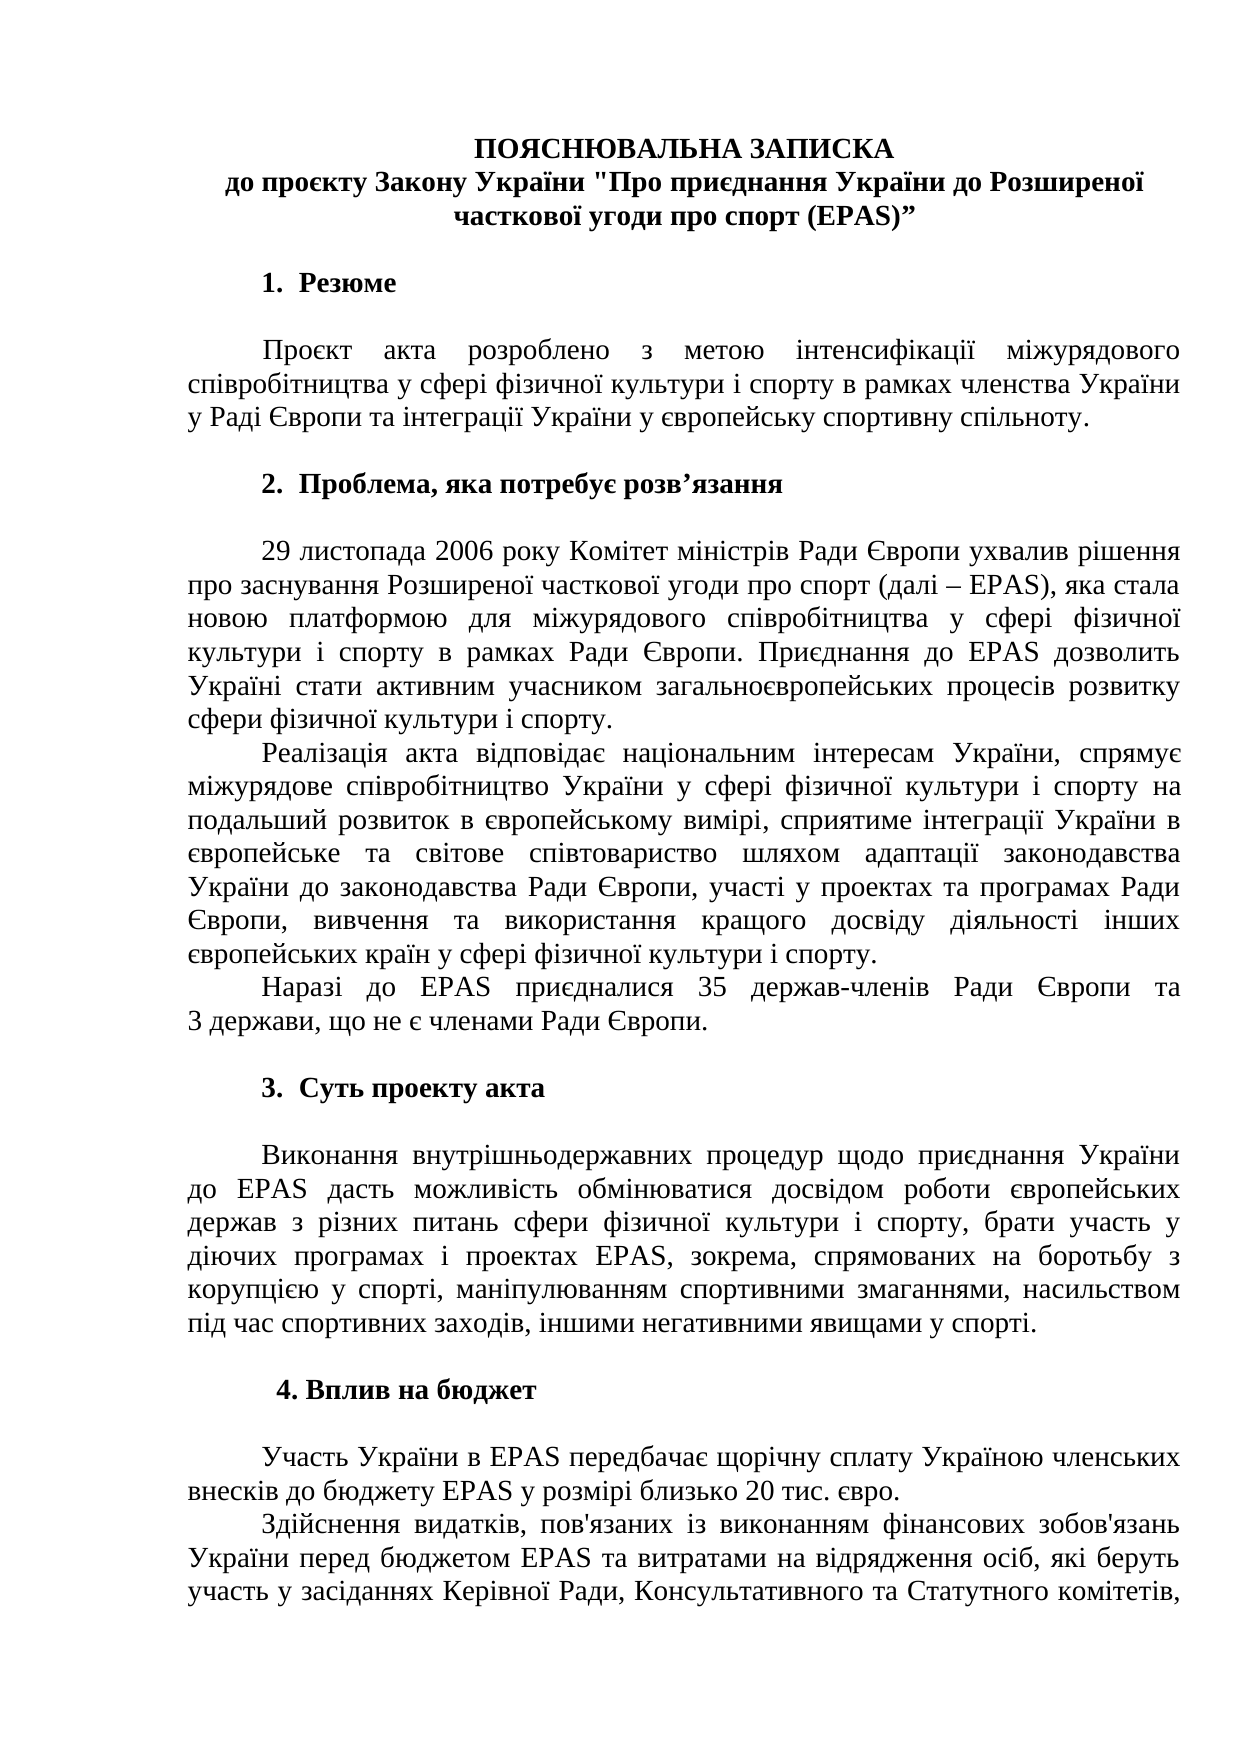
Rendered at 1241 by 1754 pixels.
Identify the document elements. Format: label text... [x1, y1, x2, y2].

text 4. Вплив на бюджет [187, 1372, 1181, 1406]
text 29 листопада 2006 року Комітет міністрів Ради Європи ухвалив рішення про заснування Розширеної часткової угоди про спорт (далі – EPAS), яка стала новою платформою для міжурядового співробітництва у сфері фізичної культури і спорту в рамках Ради Європи. Приєднання до EPAS дозволить Україні стати активним учасником загальноєвропейських процесів розвитку сфери фізичної культури і спорту. [187, 533, 1181, 735]
text Виконання внутрішньодержавних процедур щодо приєднання України до EPAS дасть можливість обмінюватися досвідом роботи європейських держав з різних питань сфери фізичної культури і спорту, брати участь у діючих програмах і проектах EPAS, зокрема, спрямованих на боротьбу з корупцією у спорті, маніпулюванням спортивними змаганнями, насильством під час спортивних заходів, іншими негативними явищами у спорті. [187, 1137, 1181, 1338]
list Резюме [261, 265, 1181, 299]
text до проєкту Закону України "Про приєднання України до Розширеної часткової угоди про спорт (EPAS)” [187, 164, 1181, 232]
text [187, 1506, 1181, 1607]
text ПОЯСНЮВАЛЬНА ЗАПИСКА [187, 131, 1181, 164]
text Наразі до EPAS приєдналися 35 держав-членів Ради Європи та 3 держави, що не є членами Ради Європи. [187, 969, 1181, 1037]
text Проєкт акта розроблено з метою інтенсифікації міжурядового співробітництва у сфері фізичної культури і спорту в рамках членства України у Раді Європи та інтеграції України у європейську спортивну спільноту. [187, 332, 1181, 433]
text Участь України в EPAS передбачає щорічну сплату Україною членських внесків до бюджету EPAS у розмірі близько 20 тис. євро. [187, 1439, 1181, 1506]
list Проблема, яка потребує розв’язання [261, 466, 1181, 500]
text Реалізація акта відповідає національним інтересам України, спрямує міжурядове співробітництво України у сфері фізичної культури і спорту на подальший розвиток в європейському вимірі, сприятиме інтеграції України в європейське та світове співтовариство шляхом адаптації законодавства України до законодавства Ради Європи, участі у проектах та програмах Ради Європи, вивчення та використання кращого досвіду діяльності інших європейських країн у сфері фізичної культури і спорту. [187, 735, 1181, 969]
list Суть проекту акта [261, 1070, 1181, 1104]
